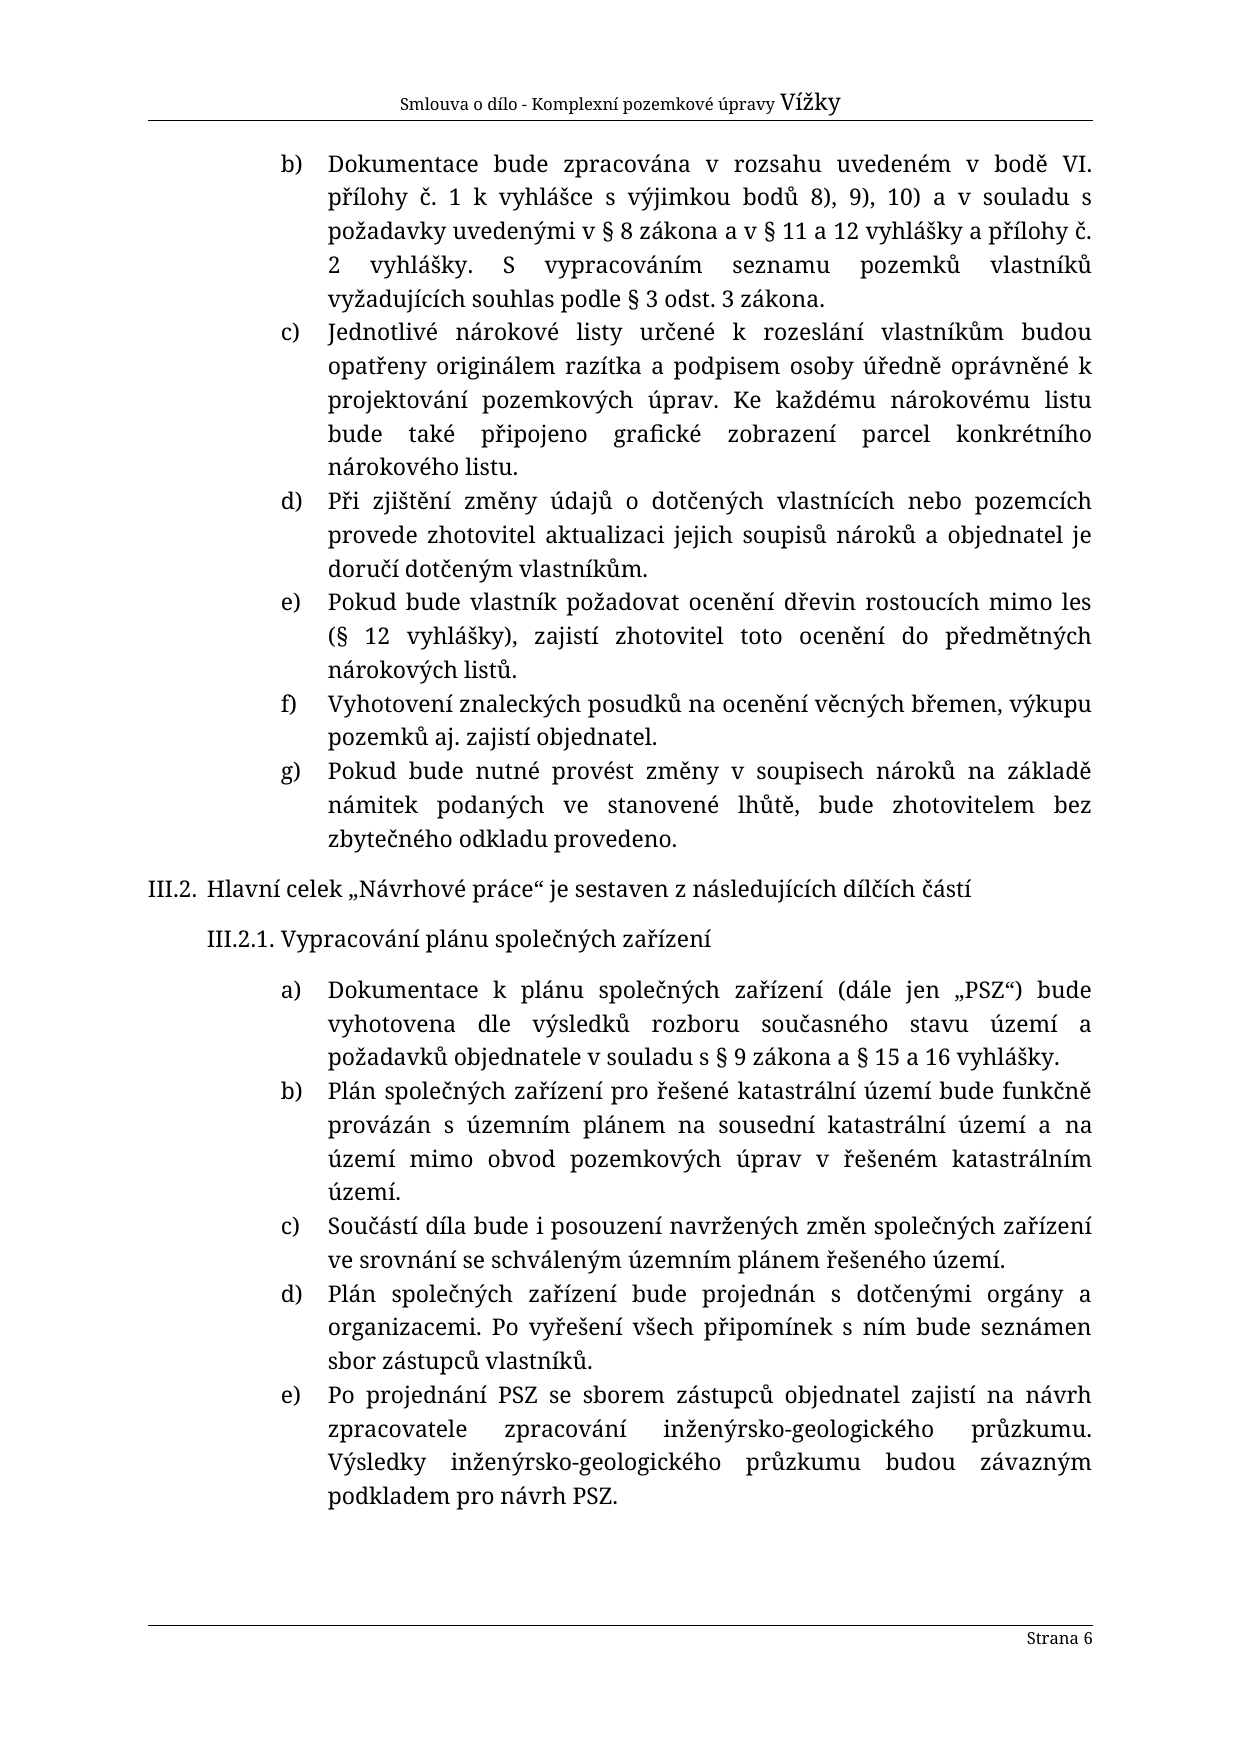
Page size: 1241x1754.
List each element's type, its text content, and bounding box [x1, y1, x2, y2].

text Po projednání PSZ se sborem zástupců objednatel zajistí na návrh zpracovatele zpracování inženýrsko-geologického průzkumu. Výsledky inženýrsko-geologického průzkumu budou závazným podkladem pro návrh PSZ. [281, 1379, 1093, 1511]
text Při zjištění změny údajů o dotčených vlastnících nebo pozemcích provede zhotovitel aktualizaci jejich soupisů nároků a objednatel je doručí dotčeným vlastníkům. [281, 485, 1093, 584]
text Plán společných zařízení bude projednán s dotčenými orgány a organizacemi. Po vyřešení všech připomínek s ním bude seznámen sbor zástupců vlastníků. [281, 1278, 1093, 1376]
text Plán společných zařízení pro řešené katastrální území bude funkčně provázán s územním plánem na sousední katastrální území a na území mimo obvod pozemkových úprav v řešeném katastrálním území. [281, 1075, 1093, 1208]
text Jednotlivé nárokové listy určené k rozeslání vlastníkům budou opatřeny originálem razítka a podpisem osoby úředně oprávněné k projektování pozemkových úprav. Ke každému nárokovému listu bude také připojeno grafické zobrazení parcel konkrétního nárokového listu. [281, 316, 1093, 483]
text Vyhotovení znaleckých posudků na ocenění věcných břemen, výkupu pozemků aj. zajistí objednatel. [281, 688, 1093, 753]
list Hlavní celek „Návrhové práce“ je sestaven z následujících dílčích částí [148, 873, 1093, 904]
text Vypracování plánu společných zařízení [207, 923, 1093, 955]
text Součástí díla bude i posouzení navržených změn společných zařízení ve srovnání se schváleným územním plánem řešeného území. [281, 1210, 1093, 1275]
text Dokumentace bude zpracována v rozsahu uvedeném v bodě VI. přílohy č. 1 k vyhlášce s výjimkou bodů 8), 9), 10) a v souladu s požadavky uvedenými v § 8 zákona a v § 11 a 12 vyhlášky a přílohy č. 2 vyhlášky. S vypracováním seznamu pozemků vlastníků vyžadujících souhlas podle § 3 odst. 3 zákona. [281, 148, 1093, 314]
text Pokud bude nutné provést změny v soupisech nároků na základě námitek podaných ve stanovené lhůtě, bude zhotovitelem bez zbytečného odkladu provedeno. [281, 755, 1093, 854]
text Pokud bude vlastník požadovat ocenění dřevin rostoucích mimo les (§ 12 vyhlášky), zajistí zhotovitel toto ocenění do předmětných nárokových listů. [281, 586, 1093, 685]
text Dokumentace k plánu společných zařízení (dále jen „PSZ“) bude vyhotovena dle výsledků rozboru současného stavu území a požadavků objednatele v souladu s § 9 zákona a § 15 a 16 vyhlášky. [281, 974, 1093, 1073]
